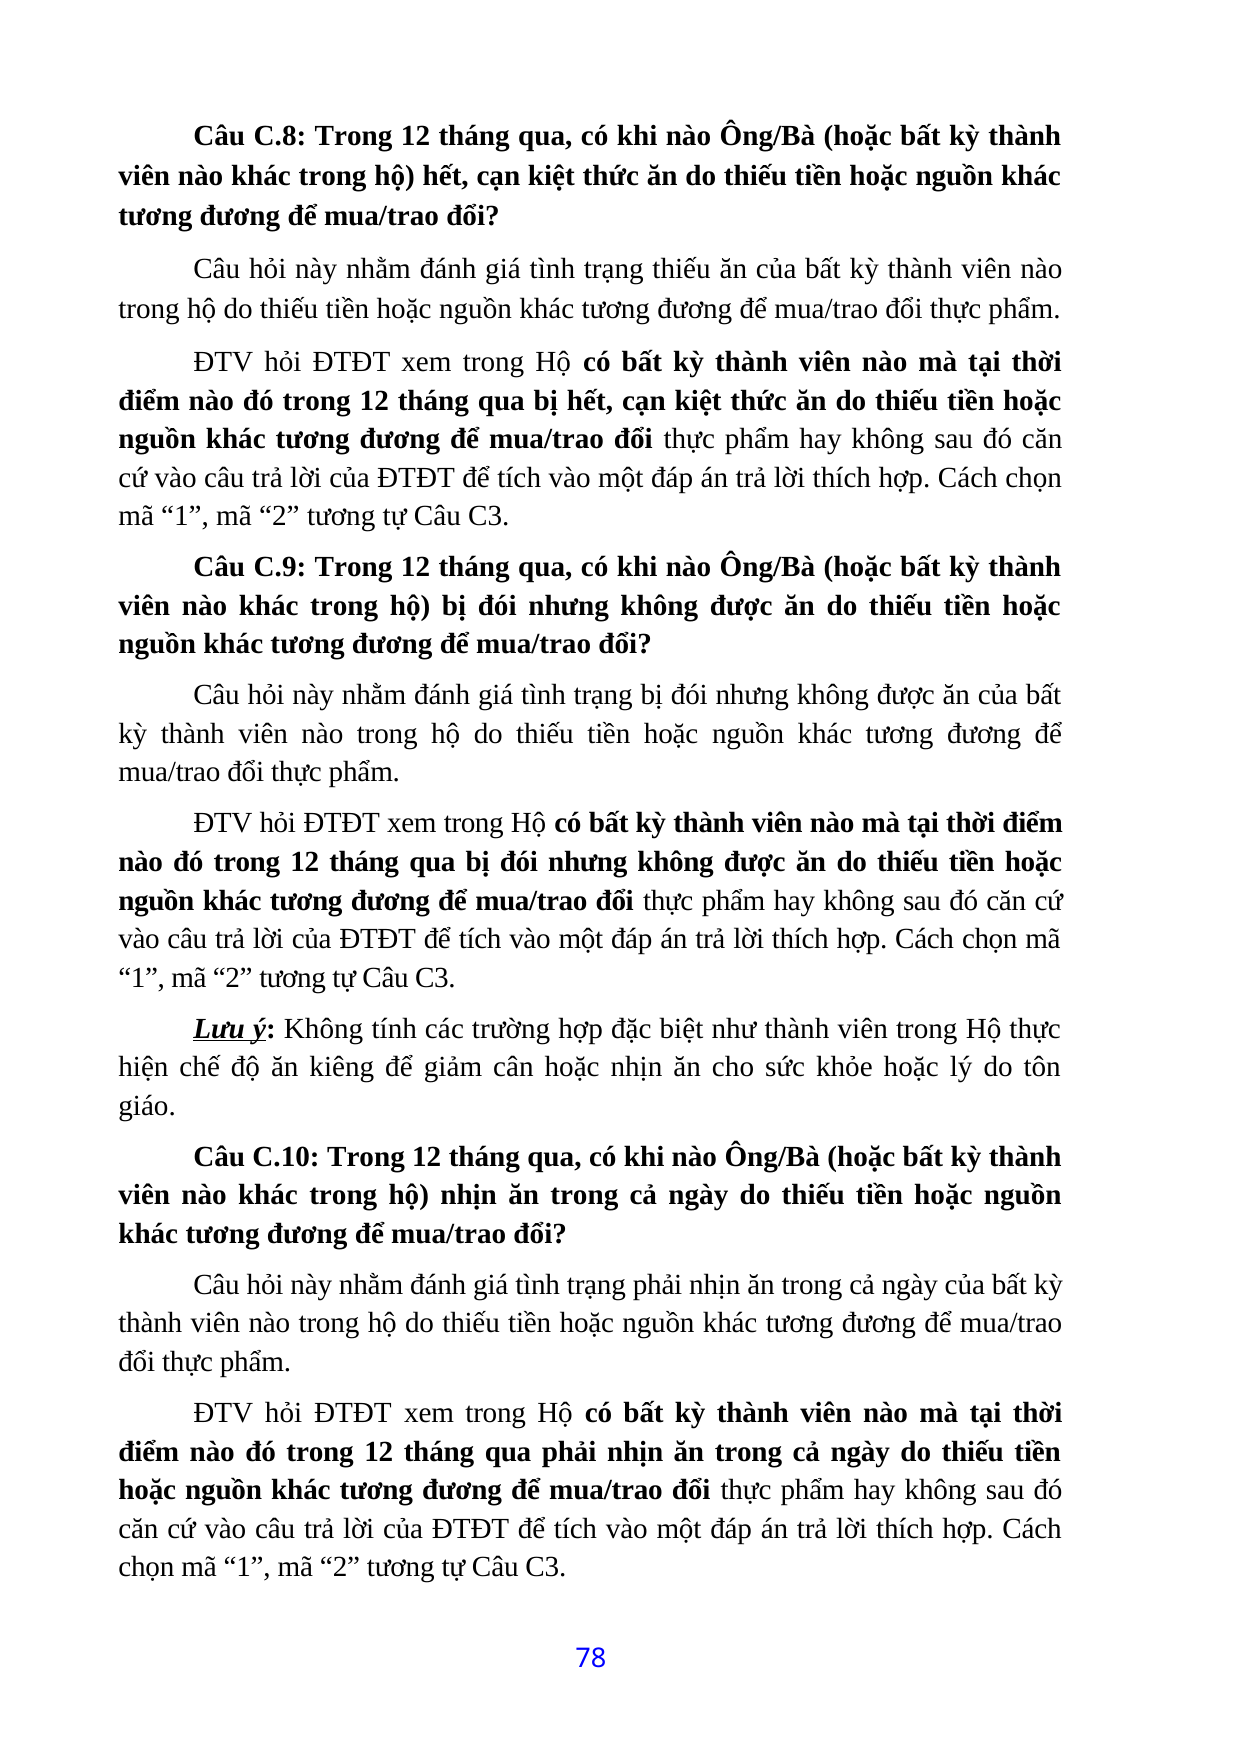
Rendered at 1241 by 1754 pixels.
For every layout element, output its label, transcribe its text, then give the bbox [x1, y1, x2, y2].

text Câu C.9: Trong 12 tháng qua, có khi nào Ông/Bà (hoặc bất kỳ thành viên nào khác trong hộ) bị đói nhưng không được ăn do thiếu tiền hoặc nguồn khác tương đương để mua/trao đổi? [118, 549, 1063, 660]
text Câu C.10: Trong 12 tháng qua, có khi nào Ông/Bà (hoặc bất kỳ thành viên nào khác trong hộ) nhịn ăn trong cả ngày do thiếu tiền hoặc nguồn khác tương đương để mua/trao đổi? [118, 1139, 1063, 1249]
text ĐTV hỏi ĐTĐT xem trong Hộ có bất kỳ thành viên nào mà tại thời điểm nào đó trong 12 tháng qua bị đói nhưng không được ăn do thiếu tiền hoặc nguồn khác tương đương để mua/trao đổi thực phẩm hay không sau đó căn cứ vào câu trả lời của ĐTĐT để tích vào một đáp án trả lời thích hợp. Cách chọn mã “1”, mã “2” tương tự Câu C3. [118, 806, 1063, 993]
text Câu C.8: Trong 12 tháng qua, có khi nào Ông/Bà (hoặc bất kỳ thành viên nào khác trong hộ) hết, cạn kiệt thức ăn do thiếu tiền hoặc nguồn khác tương đương để mua/trao đổi? [118, 118, 1063, 232]
text ĐTV hỏi ĐTĐT xem trong Hộ có bất kỳ thành viên nào mà tại thời điểm nào đó trong 12 tháng qua phải nhịn ăn trong cả ngày do thiếu tiền hoặc nguồn khác tương đương để mua/trao đổi thực phẩm hay không sau đó căn cứ vào câu trả lời của ĐTĐT để tích vào một đáp án trả lời thích hợp. Cách chọn mã “1”, mã “2” tương tự Câu C3. [118, 1395, 1063, 1583]
text ĐTV hỏi ĐTĐT xem trong Hộ có bất kỳ thành viên nào mà tại thời điểm nào đó trong 12 tháng qua bị hết, cạn kiệt thức ăn do thiếu tiền hoặc nguồn khác tương đương để mua/trao đổi thực phẩm hay không sau đó căn cứ vào câu trả lời của ĐTĐT để tích vào một đáp án trả lời thích hợp. Cách chọn mã “1”, mã “2” tương tự Câu C3. [118, 344, 1063, 532]
text Câu hỏi này nhằm đánh giá tình trạng bị đói nhưng không được ăn của bất kỳ thành viên nào trong hộ do thiếu tiền hoặc nguồn khác tương đương để mua/trao đổi thực phẩm. [118, 677, 1063, 788]
text Câu hỏi này nhằm đánh giá tình trạng thiếu ăn của bất kỳ thành viên nào trong hộ do thiếu tiền hoặc nguồn khác tương đương để mua/trao đổi thực phẩm. [118, 251, 1063, 325]
text Câu hỏi này nhằm đánh giá tình trạng phải nhịn ăn trong cả ngày của bất kỳ thành viên nào trong hộ do thiếu tiền hoặc nguồn khác tương đương để mua/trao đổi thực phẩm. [118, 1267, 1063, 1378]
text Lưu ý: Không tính các trường hợp đặc biệt như thành viên trong Hộ thực hiện chế độ ăn kiêng để giảm cân hoặc nhịn ăn cho sức khỏe hoặc lý do tôn giáo. [118, 1011, 1063, 1121]
